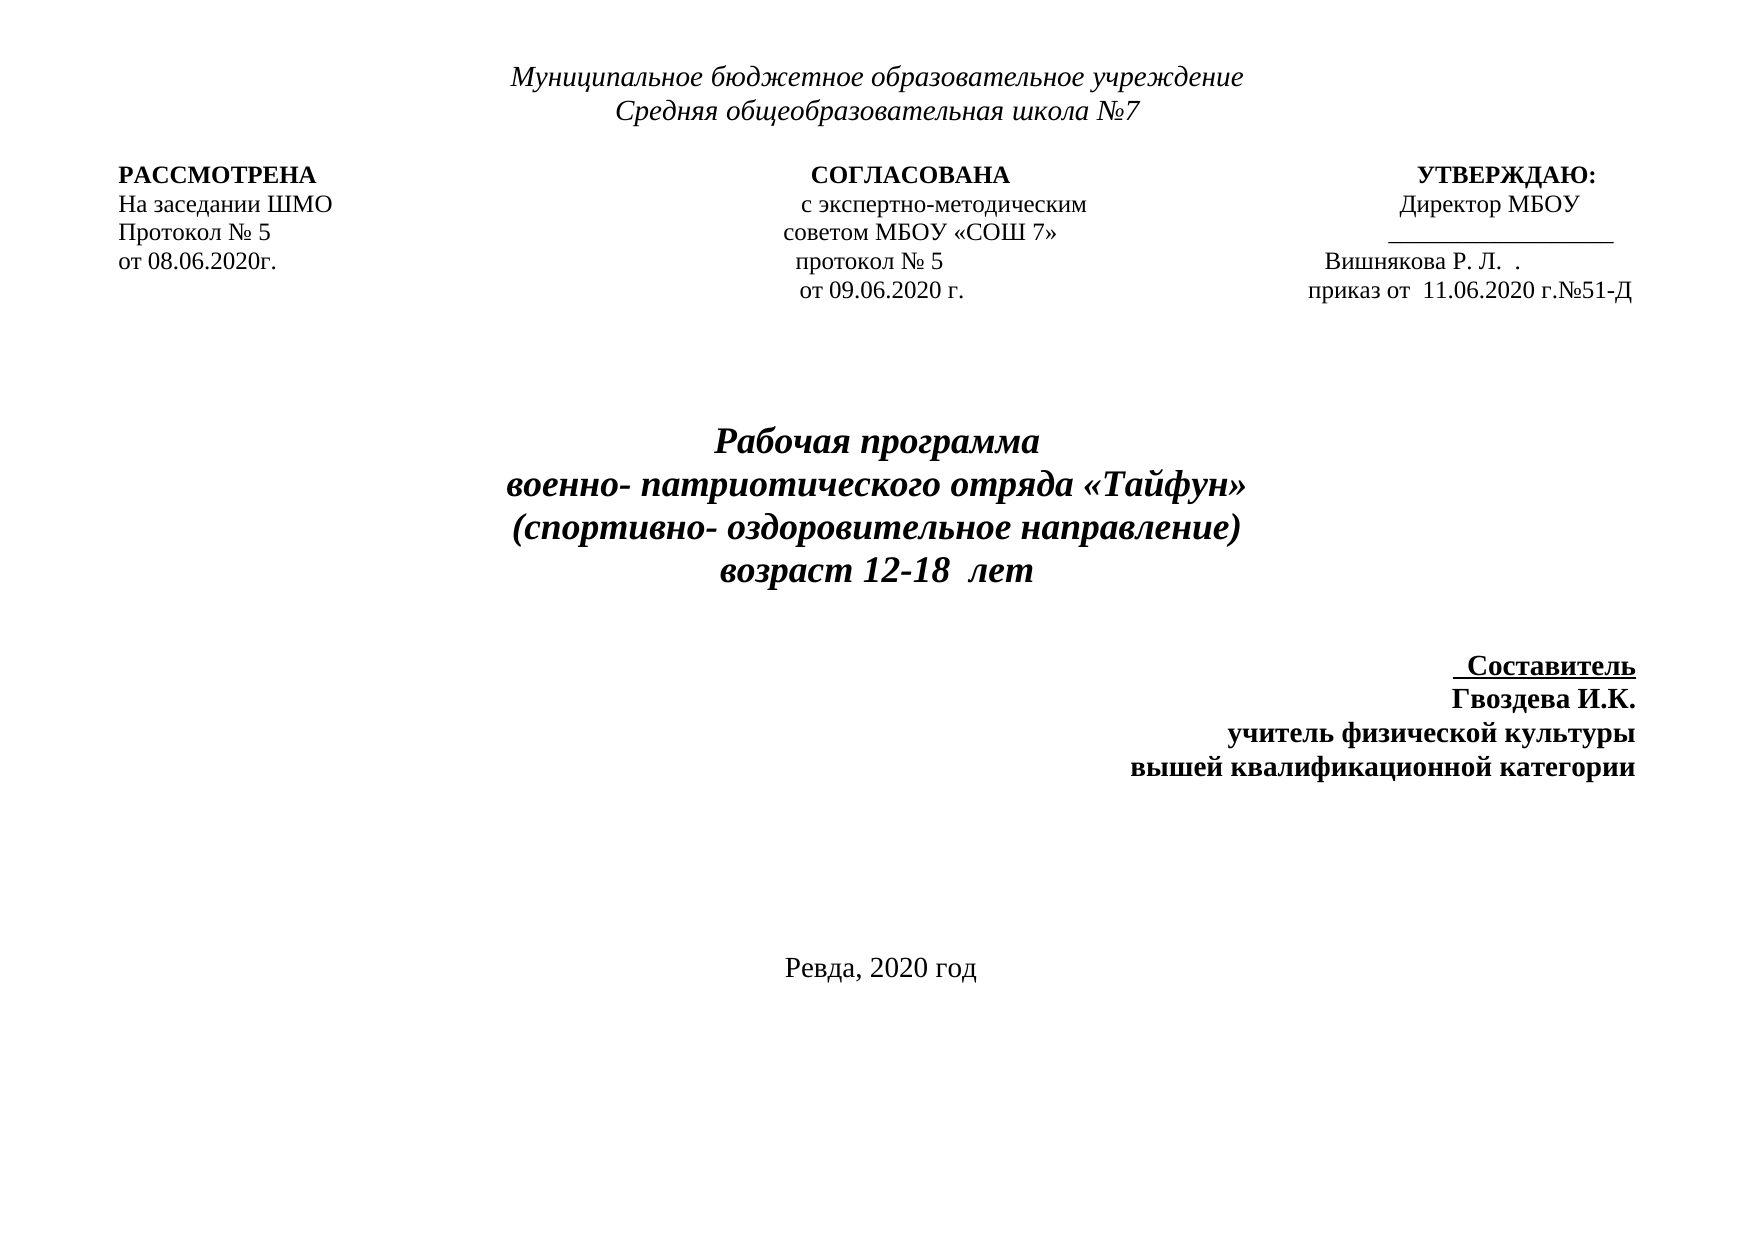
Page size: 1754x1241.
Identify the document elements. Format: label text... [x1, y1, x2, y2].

text РАССМОТРЕНА СОГЛАСОВАНА УТВЕРЖДАЮ: [118, 160, 1636, 189]
text (спортивно- оздоровительное направление) [118, 504, 1636, 547]
text Гвоздева И.К. [118, 682, 1636, 715]
text военно- патриотического отряда «Тайфун» [118, 461, 1636, 504]
text вышей квалификационной категории [118, 749, 1636, 782]
text Ревда, 2020 год [118, 950, 1636, 983]
text от 09.06.2020 г. приказ от 11.06.2020 г.№51-Д [118, 275, 1636, 304]
text На заседании ШМО с экспертно-методическим Директор МБОУ [118, 189, 1636, 217]
text Муниципальное бюджетное образовательное учреждение [118, 59, 1636, 93]
text Составитель [118, 648, 1636, 682]
text Средняя общеобразовательная школа №7 [118, 93, 1636, 126]
text Протокол № 5 советом МБОУ «СОШ 7» __________________ [118, 217, 1636, 246]
text Рабочая программа [118, 418, 1636, 461]
text возраст 12-18 лет [118, 547, 1636, 591]
text учитель физической культуры [118, 715, 1636, 749]
text от 08.06.2020г. протокол № 5 Вишнякова Р. Л. . [118, 246, 1636, 275]
